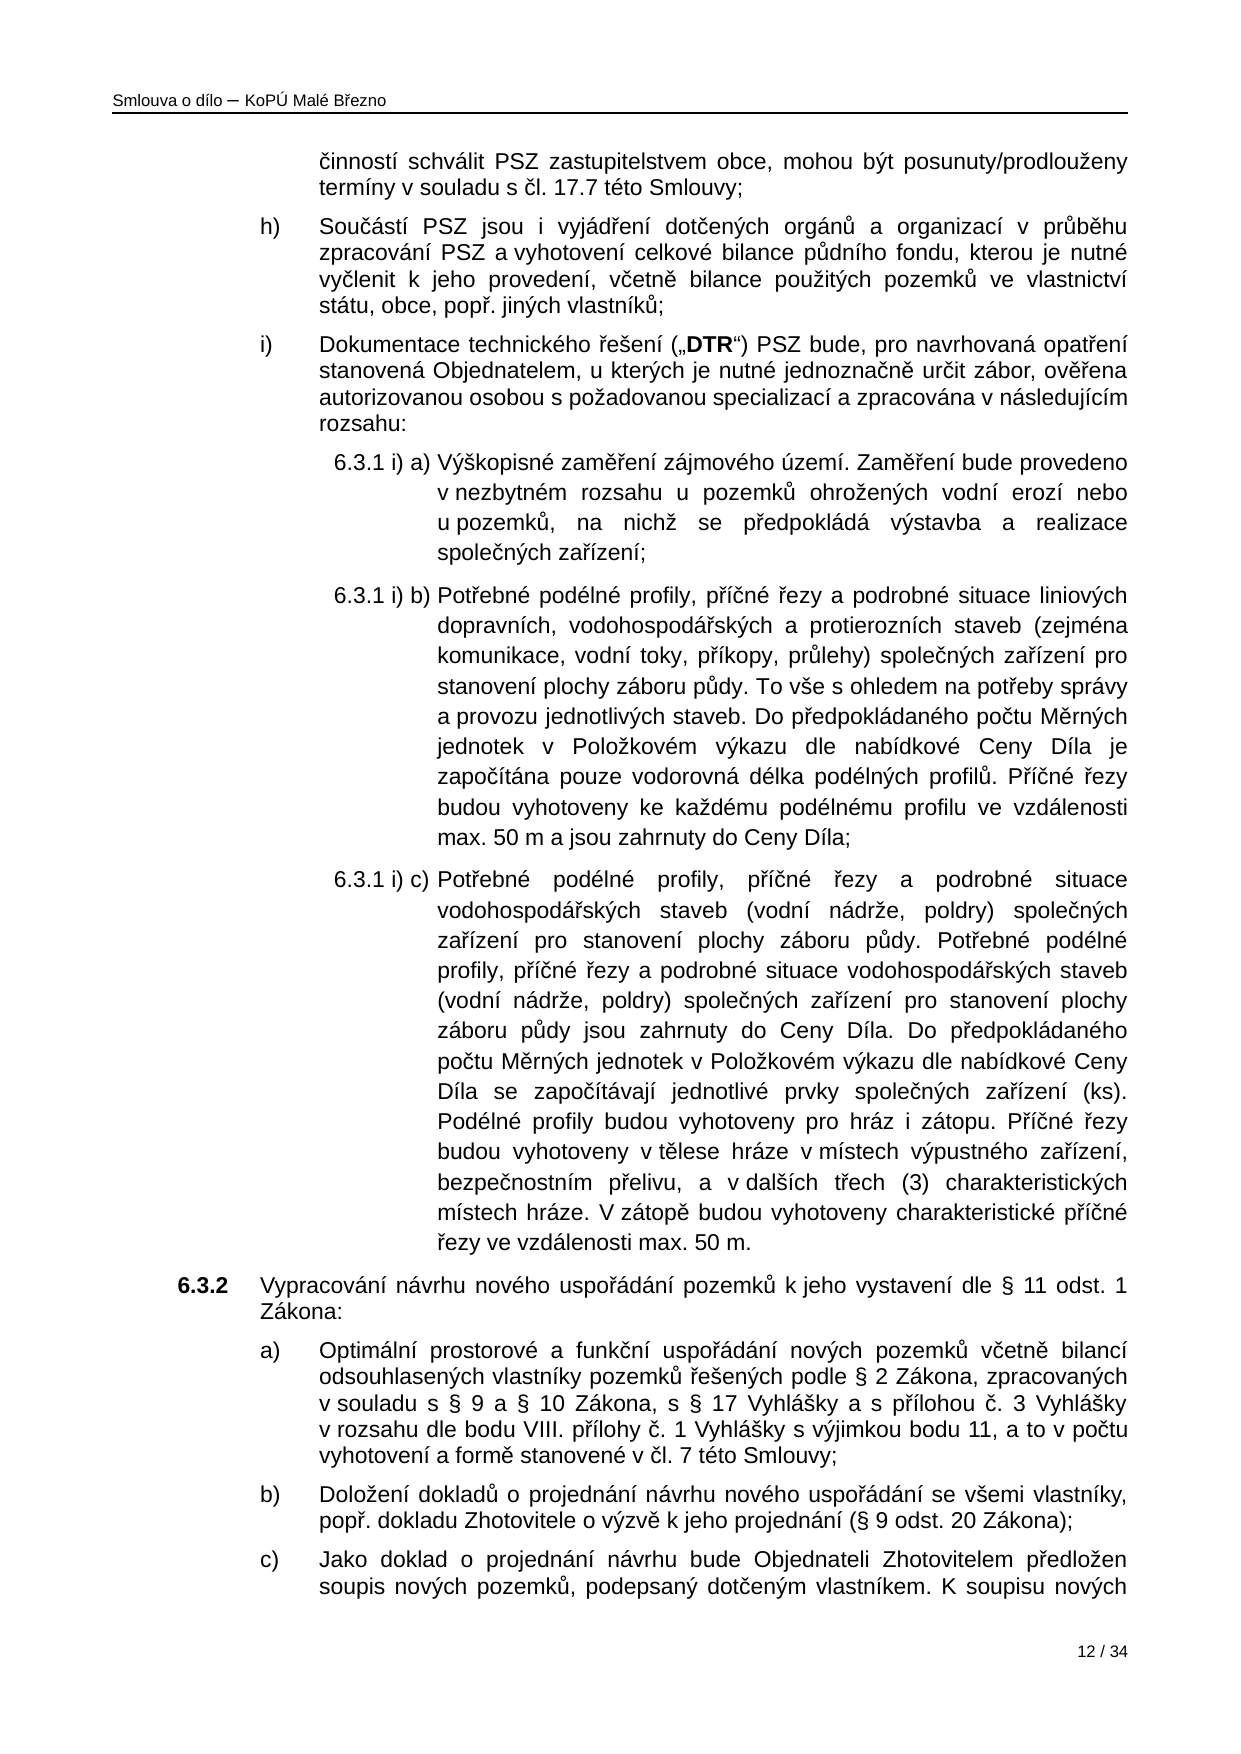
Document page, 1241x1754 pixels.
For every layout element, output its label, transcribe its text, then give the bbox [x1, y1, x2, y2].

text Vypracování návrhu nového uspořádání pozemků k jeho vystavení dle § 11 odst. 1 Zákona: [177, 1272, 1128, 1324]
list Dokumentace technického řešení („DTR“) PSZ bude, pro navrhovaná opatření stanovená Objednatelem, u kterých je nutné jednoznačně určit zábor, ověřena autorizovanou osobou s požadovanou specializací a zpracována v následujícím rozsahu: [260, 331, 1128, 436]
list Součástí PSZ jsou i vyjádření dotčených orgánů a organizací v průběhu zpracování PSZ a vyhotovení celkové bilance půdního fondu, kterou je nutné vyčlenit k jeho provedení, včetně bilance použitých pozemků ve vlastnictví státu, obce, popř. jiných vlastníků; [260, 213, 1128, 318]
list Potřebné podélné profily, příčné řezy a podrobné situace liniových dopravních, vodohospodářských a protierozních staveb (zejména komunikace, vodní toky, příkopy, průlehy) společných zařízení pro stanovení plochy záboru půdy. To vše s ohledem na potřeby správy a provozu jednotlivých staveb. Do předpokládaného počtu Měrných jednotek v Položkovém výkazu dle nabídkové Ceny Díla je započítána pouze vodorovná délka podélných profilů. Příčné řezy budou vyhotoveny ke každému podélnému profilu ve vzdálenosti max. 50 m a jsou zahrnuty do Ceny Díla; [334, 582, 1128, 850]
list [260, 148, 1128, 200]
list Potřebné podélné profily, příčné řezy a podrobné situace vodohospodářských staveb (vodní nádrže, poldry) společných zařízení pro stanovení plochy záboru půdy. Potřebné podélné profily, příčné řezy a podrobné situace vodohospodářských staveb (vodní nádrže, poldry) společných zařízení pro stanovení plochy záboru půdy jsou zahrnuty do Ceny Díla. Do předpokládaného počtu Měrných jednotek v Položkovém výkazu dle nabídkové Ceny Díla se započítávají jednotlivé prvky společných zařízení (ks). Podélné profily budou vyhotoveny pro hráz i zátopu. Příčné řezy budou vyhotoveny v tělese hráze v místech výpustného zařízení, bezpečnostním přelivu, a v dalších třech (3) charakteristických místech hráze. V zátopě budou vyhotoveny charakteristické příčné řezy ve vzdálenosti max. 50 m. [334, 866, 1128, 1255]
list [260, 1546, 1128, 1599]
list Doložení dokladů o projednání návrhu nového uspořádání se všemi vlastníky, popř. dokladu Zhotovitele o výzvě k jeho projednání (§ 9 odst. 20 Zákona); [260, 1481, 1128, 1534]
list Výškopisné zaměření zájmového území. Zaměření bude provedeno v nezbytném rozsahu u pozemků ohrožených vodní erozí nebo u pozemků, na nichž se předpokládá výstavba a realizace společných zařízení; [334, 449, 1128, 566]
list Optimální prostorové a funkční uspořádání nových pozemků včetně bilancí odsouhlasených vlastníky pozemků řešených podle § 2 Zákona, zpracovaných v souladu s § 9 a § 10 Zákona, s § 17 Vyhlášky a s přílohou č. 3 Vyhlášky v rozsahu dle bodu VIII. přílohy č. 1 Vyhlášky s výjimkou bodu 11, a to v počtu vyhotovení a formě stanovené v čl. 7 této Smlouvy; [260, 1337, 1128, 1469]
